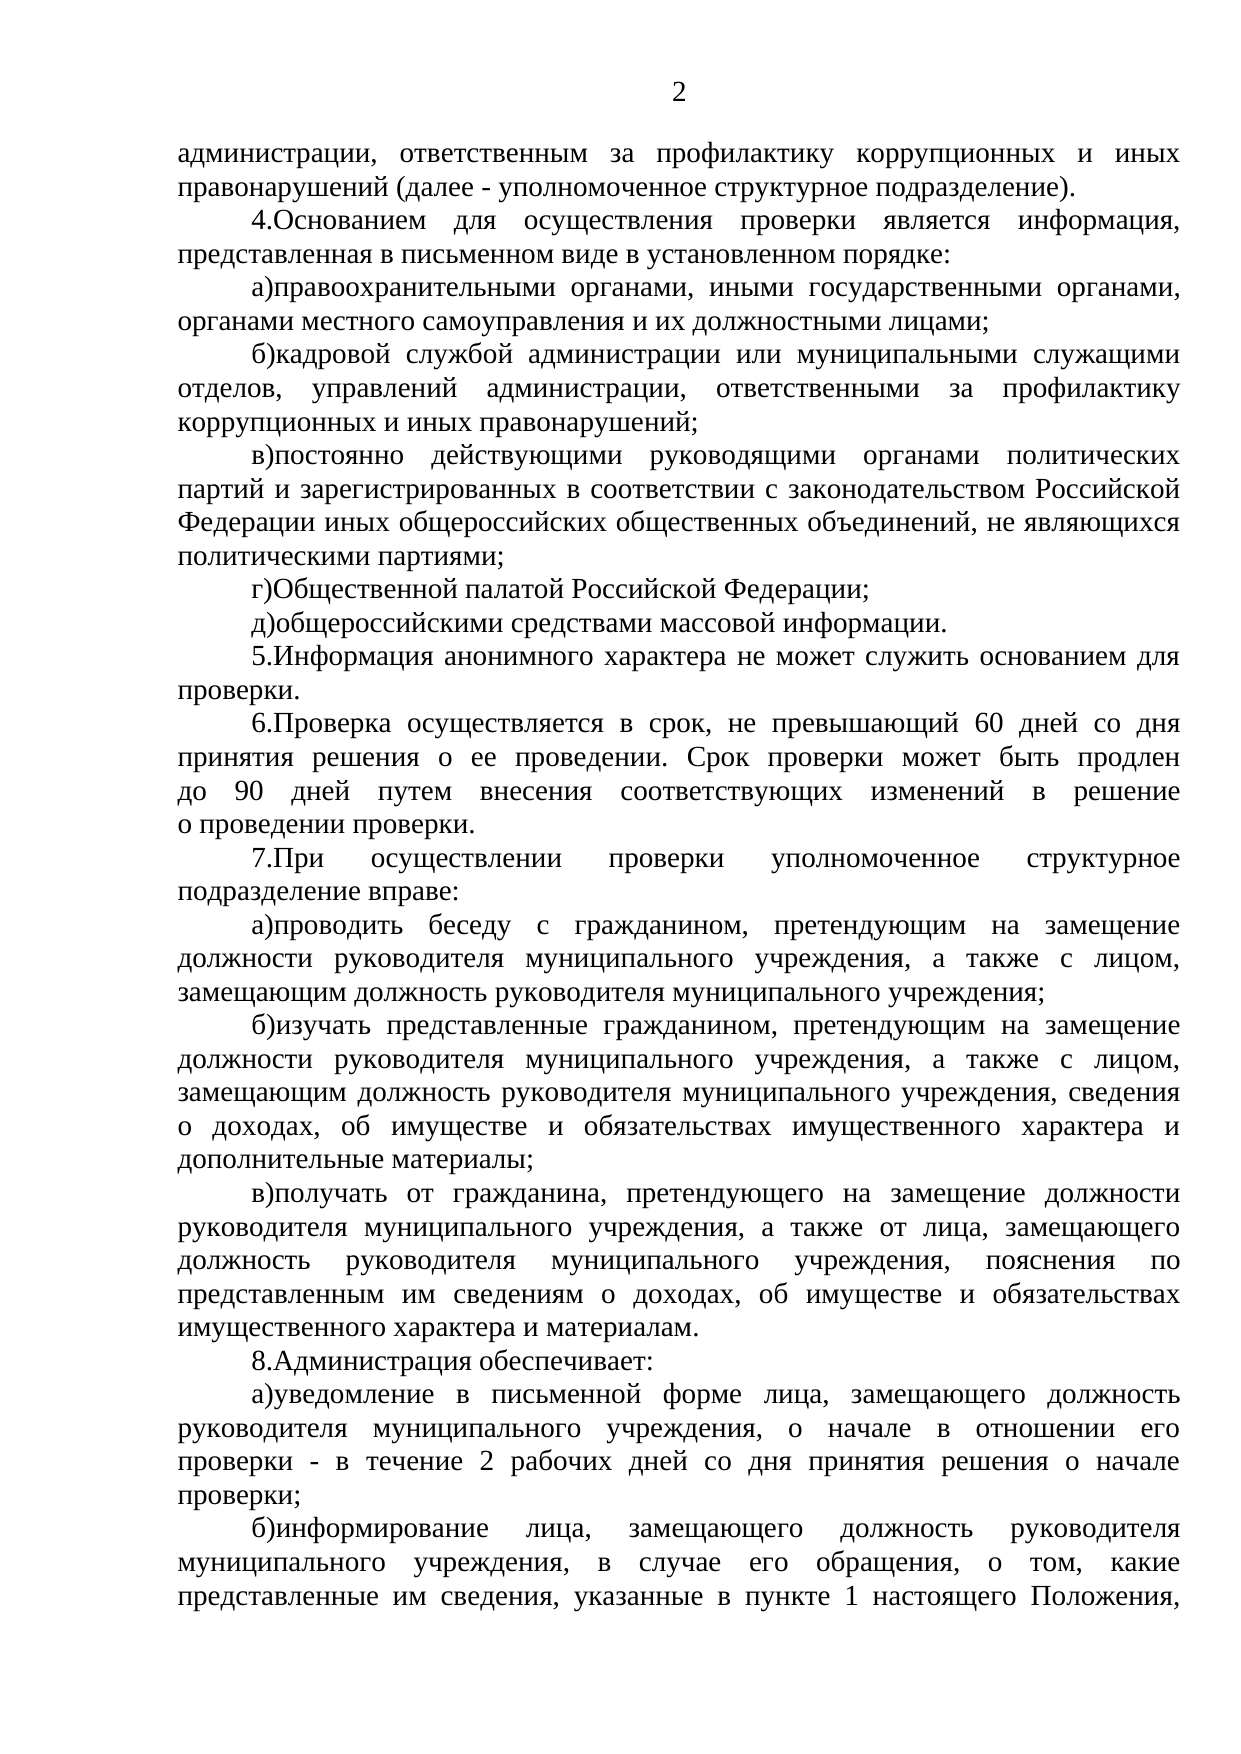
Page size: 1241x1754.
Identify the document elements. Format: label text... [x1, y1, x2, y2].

text 7.При осуществлении проверки уполномоченное структурное подразделение вправе: [177, 840, 1181, 907]
text а)проводить беседу с гражданином, претендующим на замещение должности руководителя муниципального учреждения, а также с лицом, замещающим должность руководителя муниципального учреждения; [177, 907, 1181, 1007]
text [177, 135, 1181, 202]
text в)постоянно действующими руководящими органами политических партий и зарегистрированных в соответствии с законодательством Российской Федерации иных общероссийских общественных объединений, не являющихся политическими партиями; [177, 437, 1181, 571]
text г)Общественной палатой Российской Федерации; [177, 571, 1181, 605]
text а)правоохранительными органами, иными государственными органами, органами местного самоуправления и их должностными лицами; [177, 269, 1181, 337]
text 6.Проверка осуществляется в срок, не превышающий 60 дней со дня принятия решения о ее проведении. Срок проверки может быть продлен до 90 дней путем внесения соответствующих изменений в решение о проведении проверки. [177, 706, 1181, 840]
text 5.Информация анонимного характера не может служить основанием для проверки. [177, 638, 1181, 706]
text б)изучать представленные гражданином, претендующим на замещение должности руководителя муниципального учреждения, а также с лицом, замещающим должность руководителя муниципального учреждения, сведения о доходах, об имуществе и обязательствах имущественного характера и дополнительные материалы; [177, 1007, 1181, 1175]
text д)общероссийскими средствами массовой информации. [177, 605, 1181, 638]
text в)получать от гражданина, претендующего на замещение должности руководителя муниципального учреждения, а также от лица, замещающего должность руководителя муниципального учреждения, пояснения по представленным им сведениям о доходах, об имуществе и обязательствах имущественного характера и материалам. [177, 1175, 1181, 1343]
text а)уведомление в письменной форме лица, замещающего должность руководителя муниципального учреждения, о начале в отношении его проверки - в течение 2 рабочих дней со дня принятия решения о начале проверки; [177, 1376, 1181, 1511]
text 4.Основанием для осуществления проверки является информация, представленная в письменном виде в установленном порядке: [177, 202, 1181, 269]
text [177, 1511, 1181, 1611]
text 8.Администрация обеспечивает: [177, 1343, 1181, 1376]
text б)кадровой службой администрации или муниципальными служащими отделов, управлений администрации, ответственными за профилактику коррупционных и иных правонарушений; [177, 337, 1181, 437]
